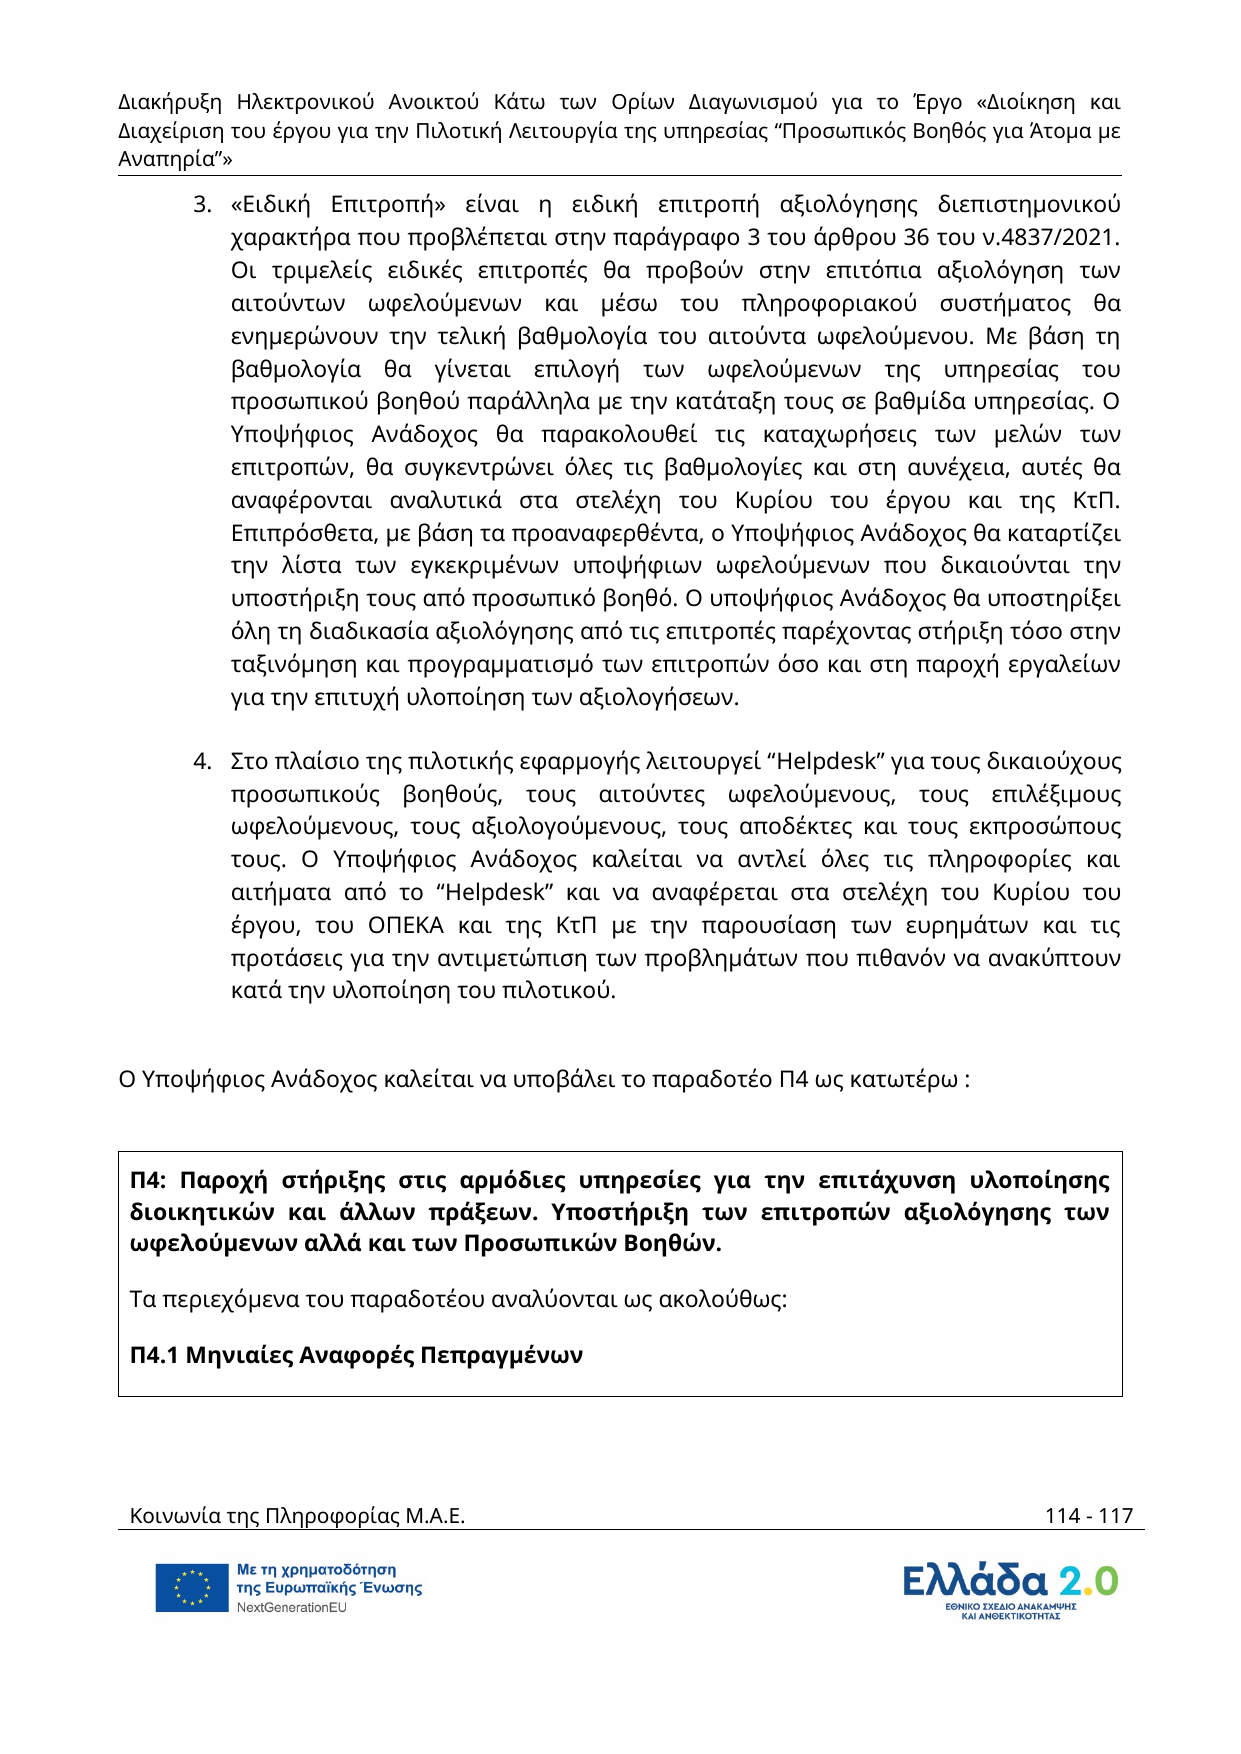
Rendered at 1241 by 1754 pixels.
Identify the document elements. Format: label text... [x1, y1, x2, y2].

table_header Π4: Παροχή στήριξης στις αρμόδιες υπηρεσίες για την επιτάχυνση υλοποίησης διοικητικών και άλλων πράξεων. Υποστήριξη των επιτροπών αξιολόγησης των ωφελούμενων αλλά και των Προσωπικών Βοηθών. Τα περιεχόμενα του παραδοτέου αναλύονται ως ακολούθως: Π4.1 Μηνιαίες Αναφορές Πεπραγμένων [119, 1152, 1122, 1396]
list «Ειδική Επιτροπή» είναι η ειδική επιτροπή αξιολόγησης διεπιστημονικού χαρακτήρα που προβλέπεται στην παράγραφο 3 του άρθρου 36 του ν.4837/2021. Οι τριμελείς ειδικές επιτροπές θα προβούν στην επιτόπια αξιολόγηση των αιτούντων ωφελούμενων και μέσω του πληροφοριακού συστήματος θα ενημερώνουν την τελική βαθμολογία του αιτούντα ωφελούμενου. Με βάση τη βαθμολογία θα γίνεται επιλογή των ωφελούμενων της υπηρεσίας του προσωπικού βοηθού παράλληλα με την κατάταξη τους σε βαθμίδα υπηρεσίας. Ο Υποψήφιος Ανάδοχος θα παρακολουθεί τις καταχωρήσεις των μελών των επιτροπών, θα συγκεντρώνει όλες τις βαθμολογίες και στη αυνέχεια, αυτές θα αναφέρονται αναλυτικά στα στελέχη του Κυρίου του έργου και της ΚτΠ. Επιπρόσθετα, με βάση τα προαναφερθέντα, ο Υποψήφιος Ανάδοχος θα καταρτίζει την λίστα των εγκεκριμένων υποψήφιων ωφελούμενων που δικαιούνται την υποστήριξη τους από προσωπικό βοηθό. Ο υποψήφιος Ανάδοχος θα υποστηρίξει όλη τη διαδικασία αξιολόγησης από τις επιτροπές παρέχοντας στήριξη τόσο στην ταξινόμηση και προγραμματισμό των επιτροπών όσο και στη παροχή εργαλείων για την επιτυχή υλοποίηση των αξιολογήσεων. [193, 188, 1122, 712]
text Ο Υποψήφιος Ανάδοχος καλείται να υποβάλει το παραδοτέο Π4 ως κατωτέρω : [118, 1063, 1122, 1095]
list Στο πλαίσιο της πιλοτικής εφαρμογής λειτουργεί “Helpdesk” για τους δικαιούχους προσωπικούς βοηθούς, τους αιτούντες ωφελούμενους, τους επιλέξιμους ωφελούμενους, τους αξιολογούμενους, τους αποδέκτες και τους εκπροσώπους τους. Ο Υποψήφιος Ανάδοχος καλείται να αντλεί όλες τις πληροφορίες και αιτήματα από το “Helpdesk” και να αναφέρεται στα στελέχη του Κυρίου του έργου, του ΟΠΕΚΑ και της ΚτΠ με την παρουσίαση των ευρημάτων και τις προτάσεις για την αντιμετώπιση των προβλημάτων που πιθανόν να ανακύπτουν κατά την υλοποίηση του πιλοτικού. [193, 745, 1122, 1006]
